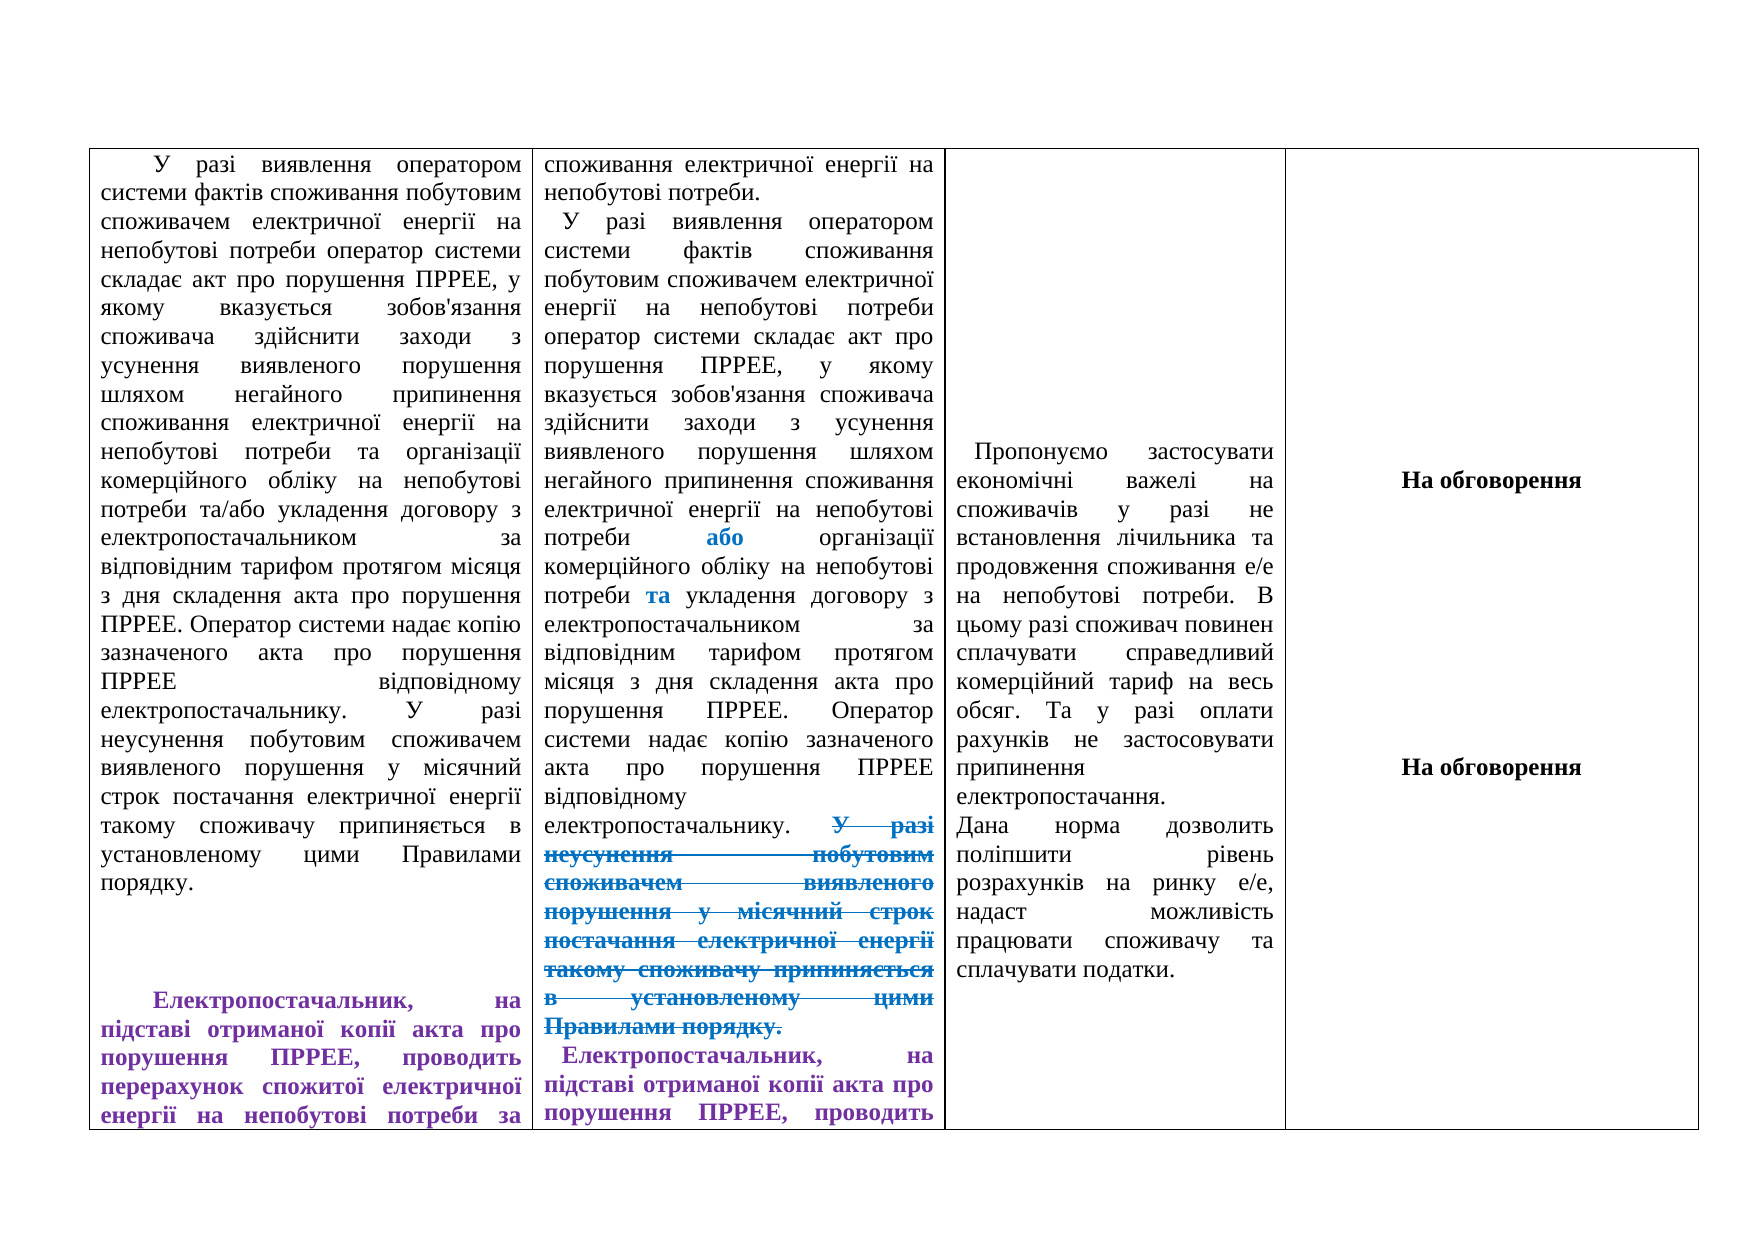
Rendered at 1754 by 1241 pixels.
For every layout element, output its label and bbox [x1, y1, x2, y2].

table_cell [946, 149, 1285, 1129]
table_cell [1286, 149, 1698, 1129]
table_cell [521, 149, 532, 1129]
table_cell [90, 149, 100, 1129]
table_cell [533, 149, 944, 1129]
